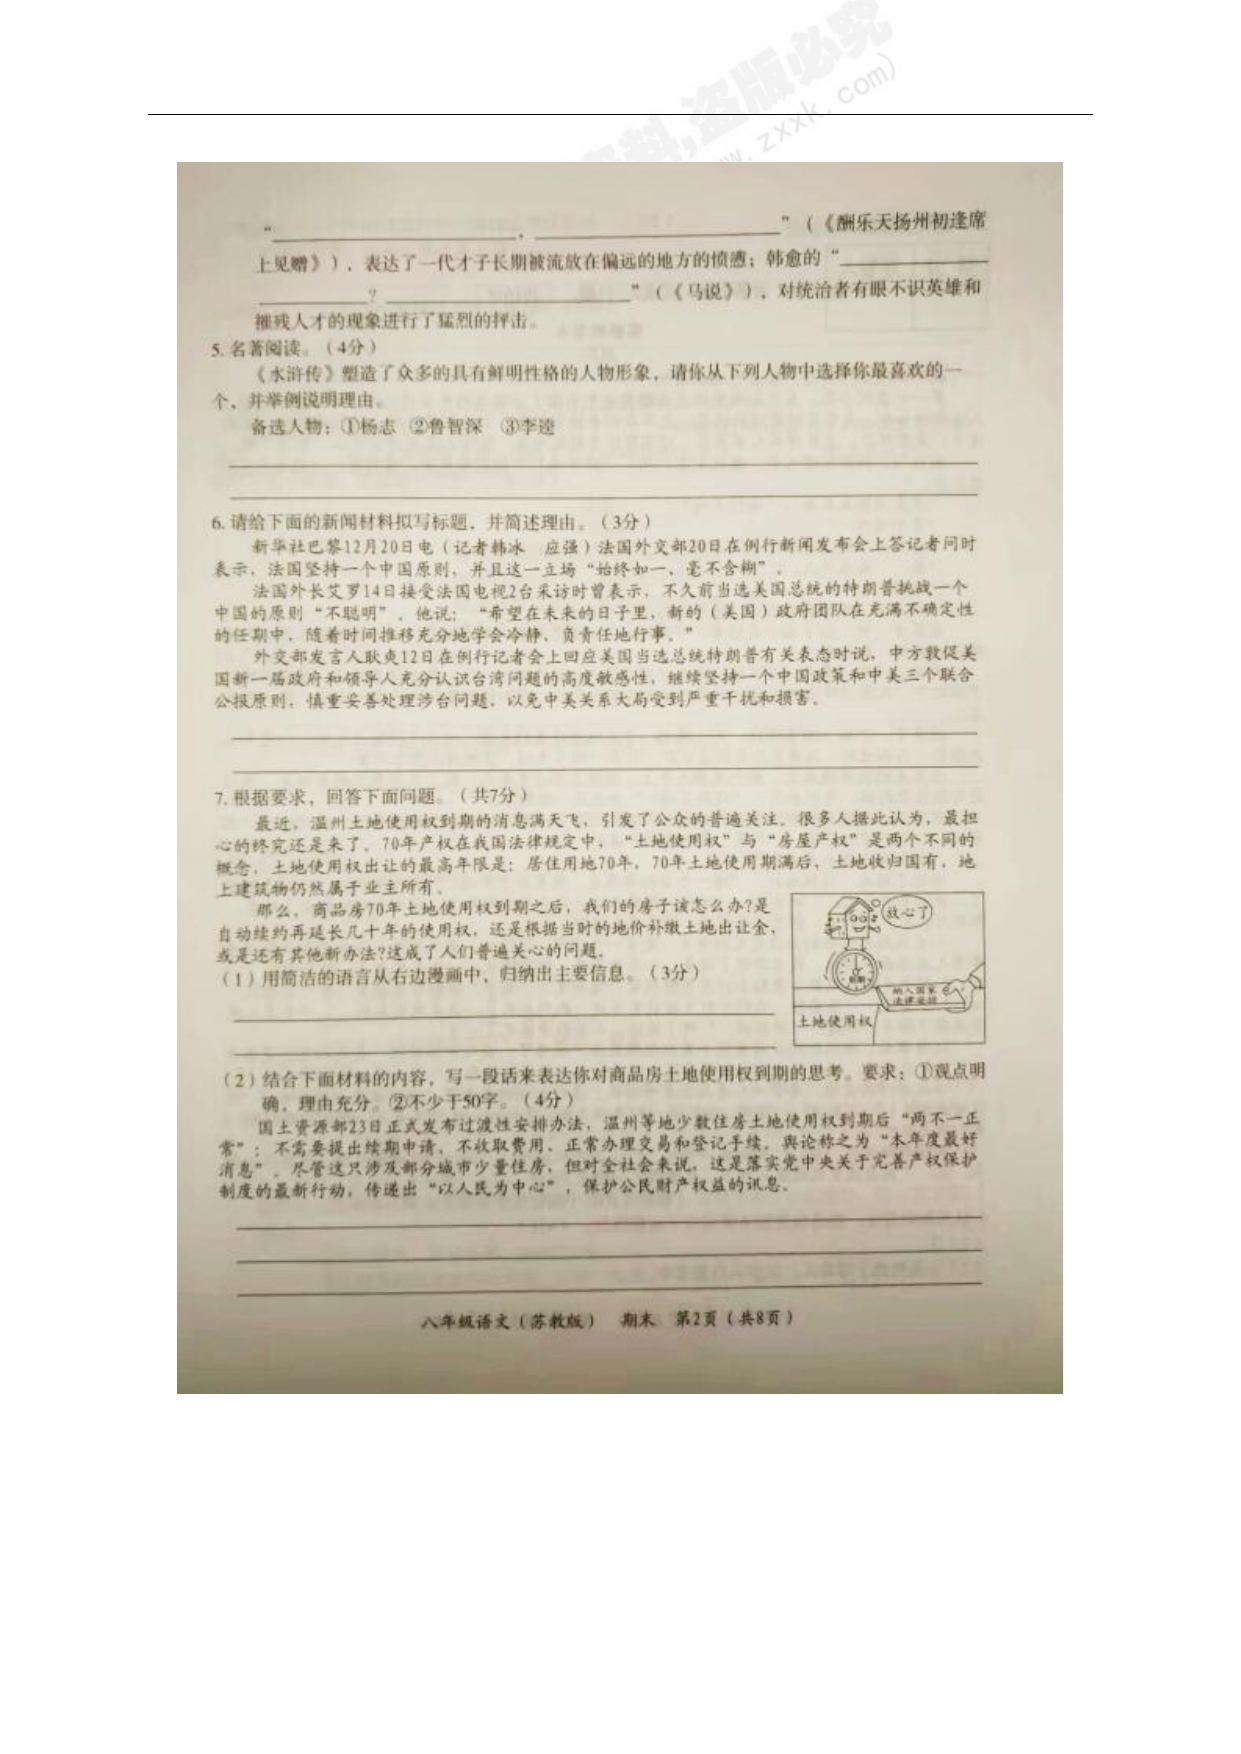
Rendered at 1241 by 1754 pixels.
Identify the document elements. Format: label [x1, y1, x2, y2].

picture [147, 0, 1093, 1394]
